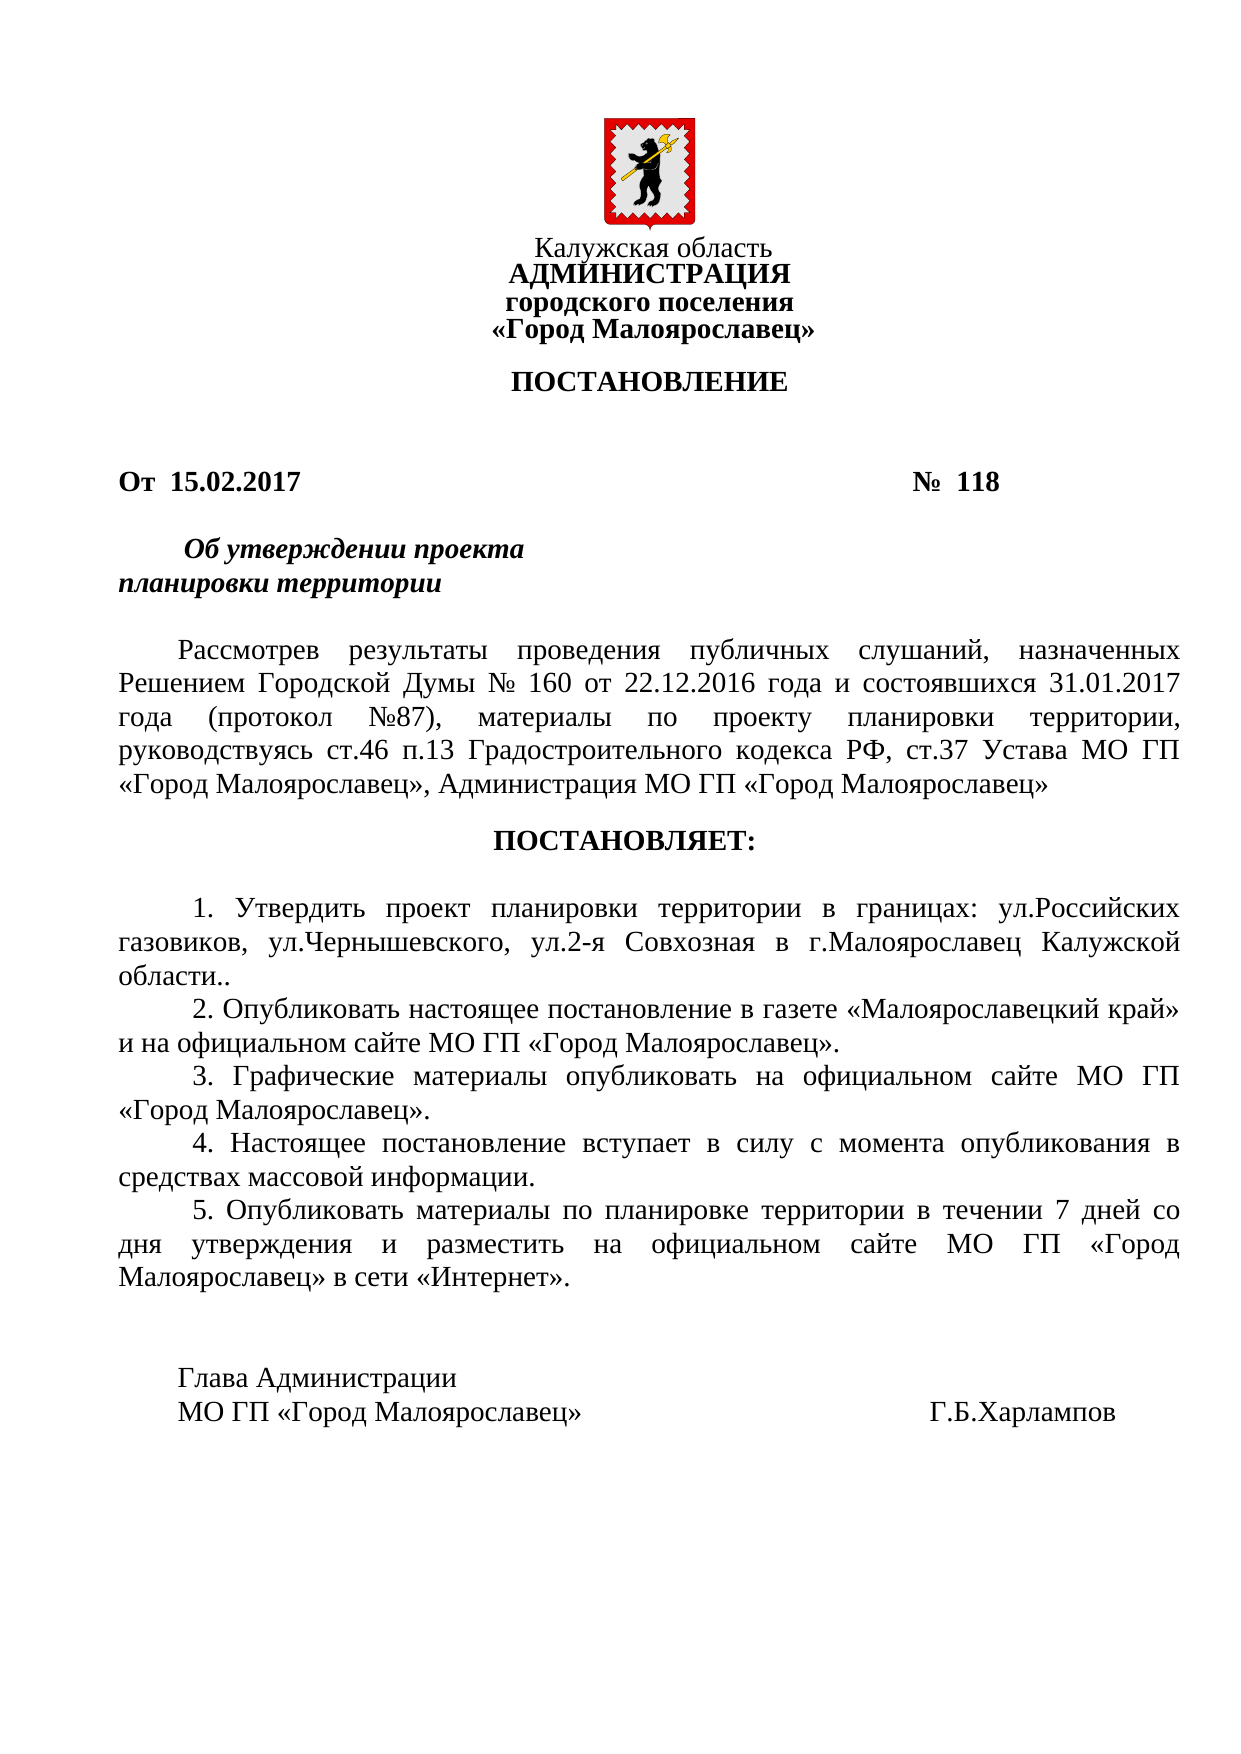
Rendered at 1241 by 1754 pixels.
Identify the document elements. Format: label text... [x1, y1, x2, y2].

text 5. Опубликовать материалы по планировке территории в течении 7 дней со дня утверждения и разместить на официальном сайте МО ГП «Город Малоярославец» в сети «Интернет». [118, 1192, 1181, 1293]
text МО ГП «Город Малоярославец» Г.Б.Харлампов [118, 1394, 1181, 1427]
text 4. Настоящее постановление вступает в силу с момента опубликования в средствах массовой информации. [118, 1125, 1181, 1192]
subtitle Глава Администрации [118, 1360, 1181, 1394]
text 1. Утвердить проект планировки территории в границах: ул.Российских газовиков, ул.Чернышевского, ул.2-я Совхозная в г.Малоярославец Калужской области.. [118, 891, 1181, 991]
table_cell Калужская область АДМИНИСТРАЦИЯ городского поселения «Город Малоярославец» ПОСТАНОВЛЕНИЕ [443, 236, 856, 397]
text От 15.02.2017 № 118 [118, 464, 1181, 498]
text 3. Графические материалы опубликовать на официальном сайте МО ГП «Город Малоярославец». [118, 1058, 1181, 1125]
text 2. Опубликовать настоящее постановление в газете «Малоярославецкий край» и на официальном сайте МО ГП «Город Малоярославец». [118, 991, 1181, 1058]
text планировки территории [118, 565, 1181, 598]
text Об утверждении проекта [118, 531, 1181, 565]
text ПОСТАНОВЛЯЕТ: [418, 823, 1181, 857]
text Рассмотрев результаты проведения публичных слушаний, назначенных Решением Городской Думы № 160 от 22.12.2016 года и состоявшихся 31.01.2017 года (протокол №87), материалы по проекту планировки территории, руководствуясь ст.46 п.13 Градостроительного кодекса РФ, ст.37 Устава МО ГП «Город Малоярославец», Администрация МО ГП «Город Малоярославец» [118, 632, 1181, 799]
table_header [443, 118, 856, 236]
